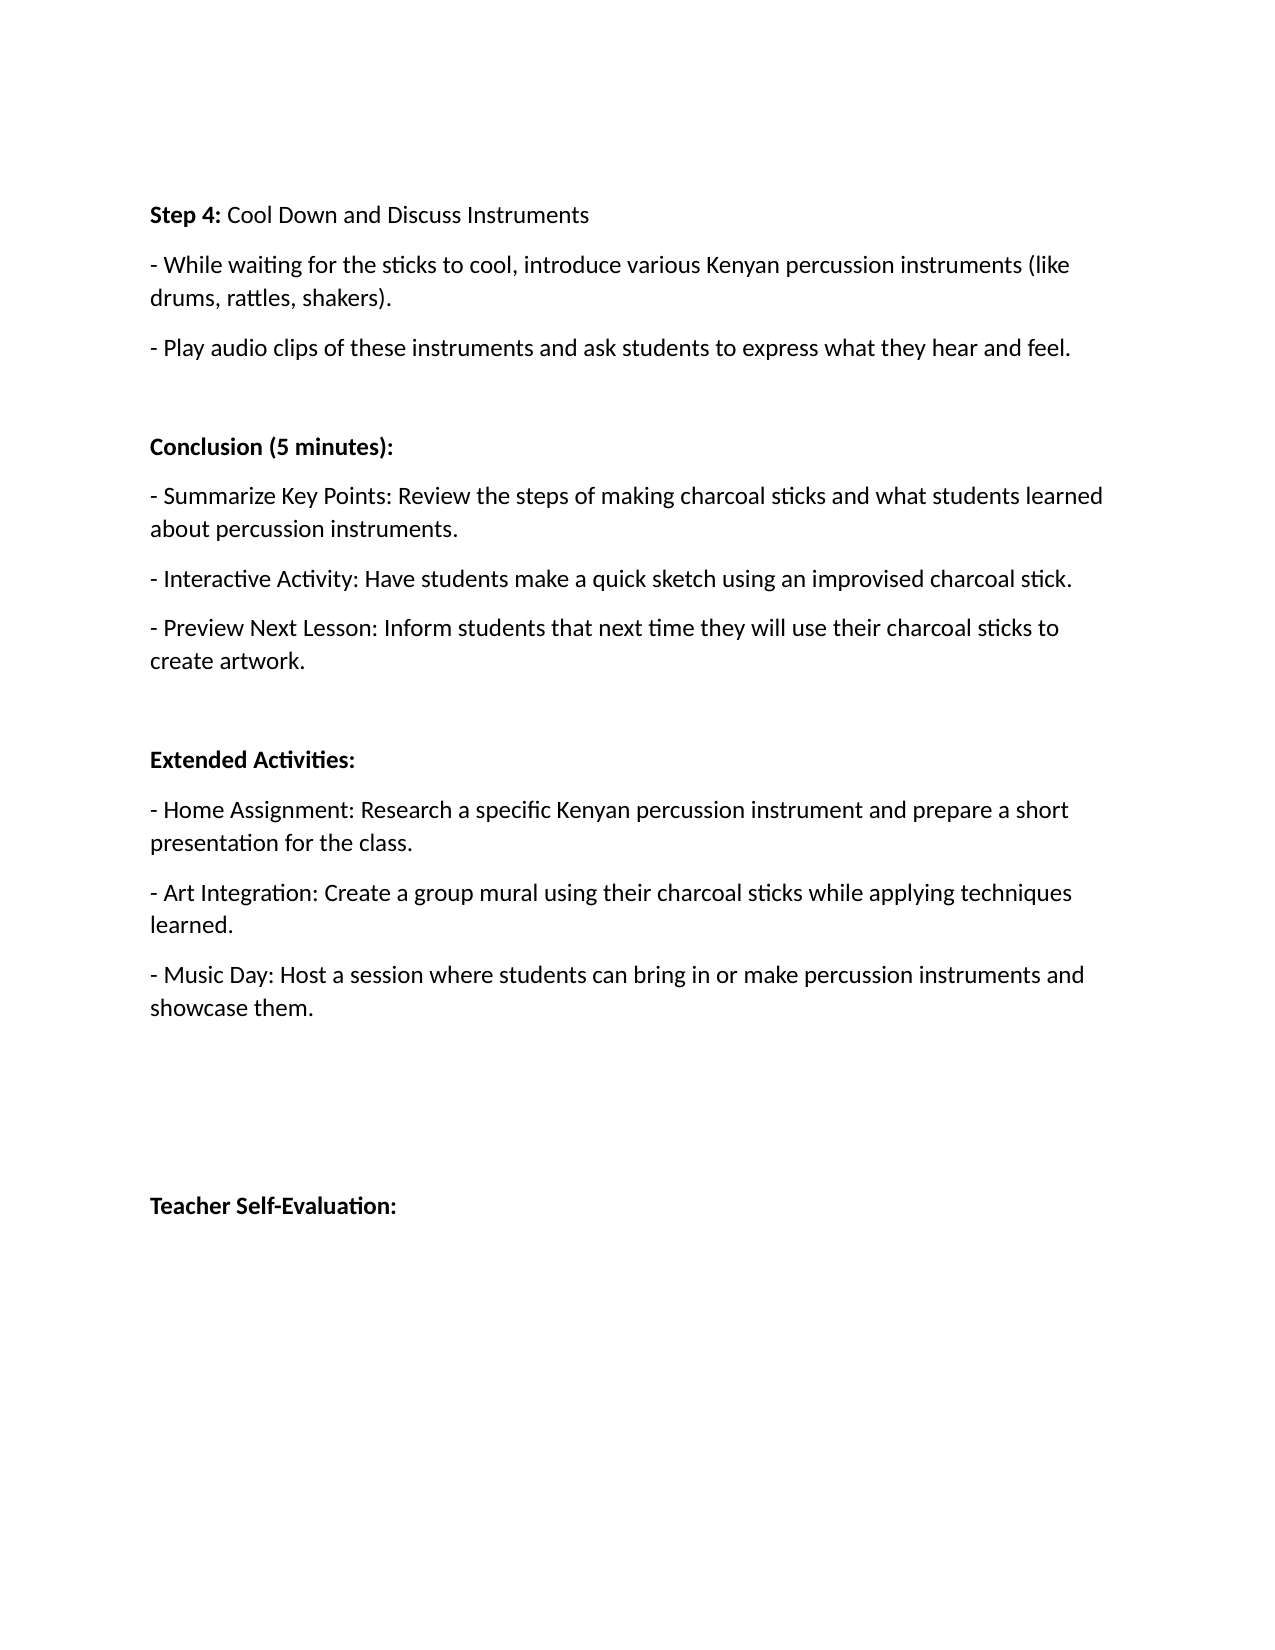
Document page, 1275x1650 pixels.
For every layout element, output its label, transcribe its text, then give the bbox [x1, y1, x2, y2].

text - Home Assignment: Research a specific Kenyan percussion instrument and prepare a short presentation for the class. [150, 794, 1125, 858]
text Extended Activities: [150, 744, 1125, 775]
text Step 4: Cool Down and Discuss Instruments [150, 199, 1125, 230]
text - While waiting for the sticks to cool, introduce various Kenyan percussion instruments (like drums, rattles, shakers). [150, 249, 1125, 313]
text - Art Integration: Create a group mural using their charcoal sticks while applying techniques learned. [150, 877, 1125, 940]
text - Interactive Activity: Have students make a quick sketch using an improvised charcoal stick. [150, 563, 1125, 593]
text - Preview Next Lesson: Inform students that next time they will use their charcoal sticks to create artwork. [150, 612, 1125, 676]
text Conclusion (5 minutes): [150, 431, 1125, 461]
text Teacher Self-Evaluation: [150, 1190, 1125, 1221]
text - Music Day: Host a session where students can bring in or make percussion instruments and showcase them. [150, 959, 1125, 1023]
text - Play audio clips of these instruments and ask students to express what they hear and feel. [150, 332, 1125, 362]
text - Summarize Key Points: Review the steps of making charcoal sticks and what students learned about percussion instruments. [150, 480, 1125, 544]
